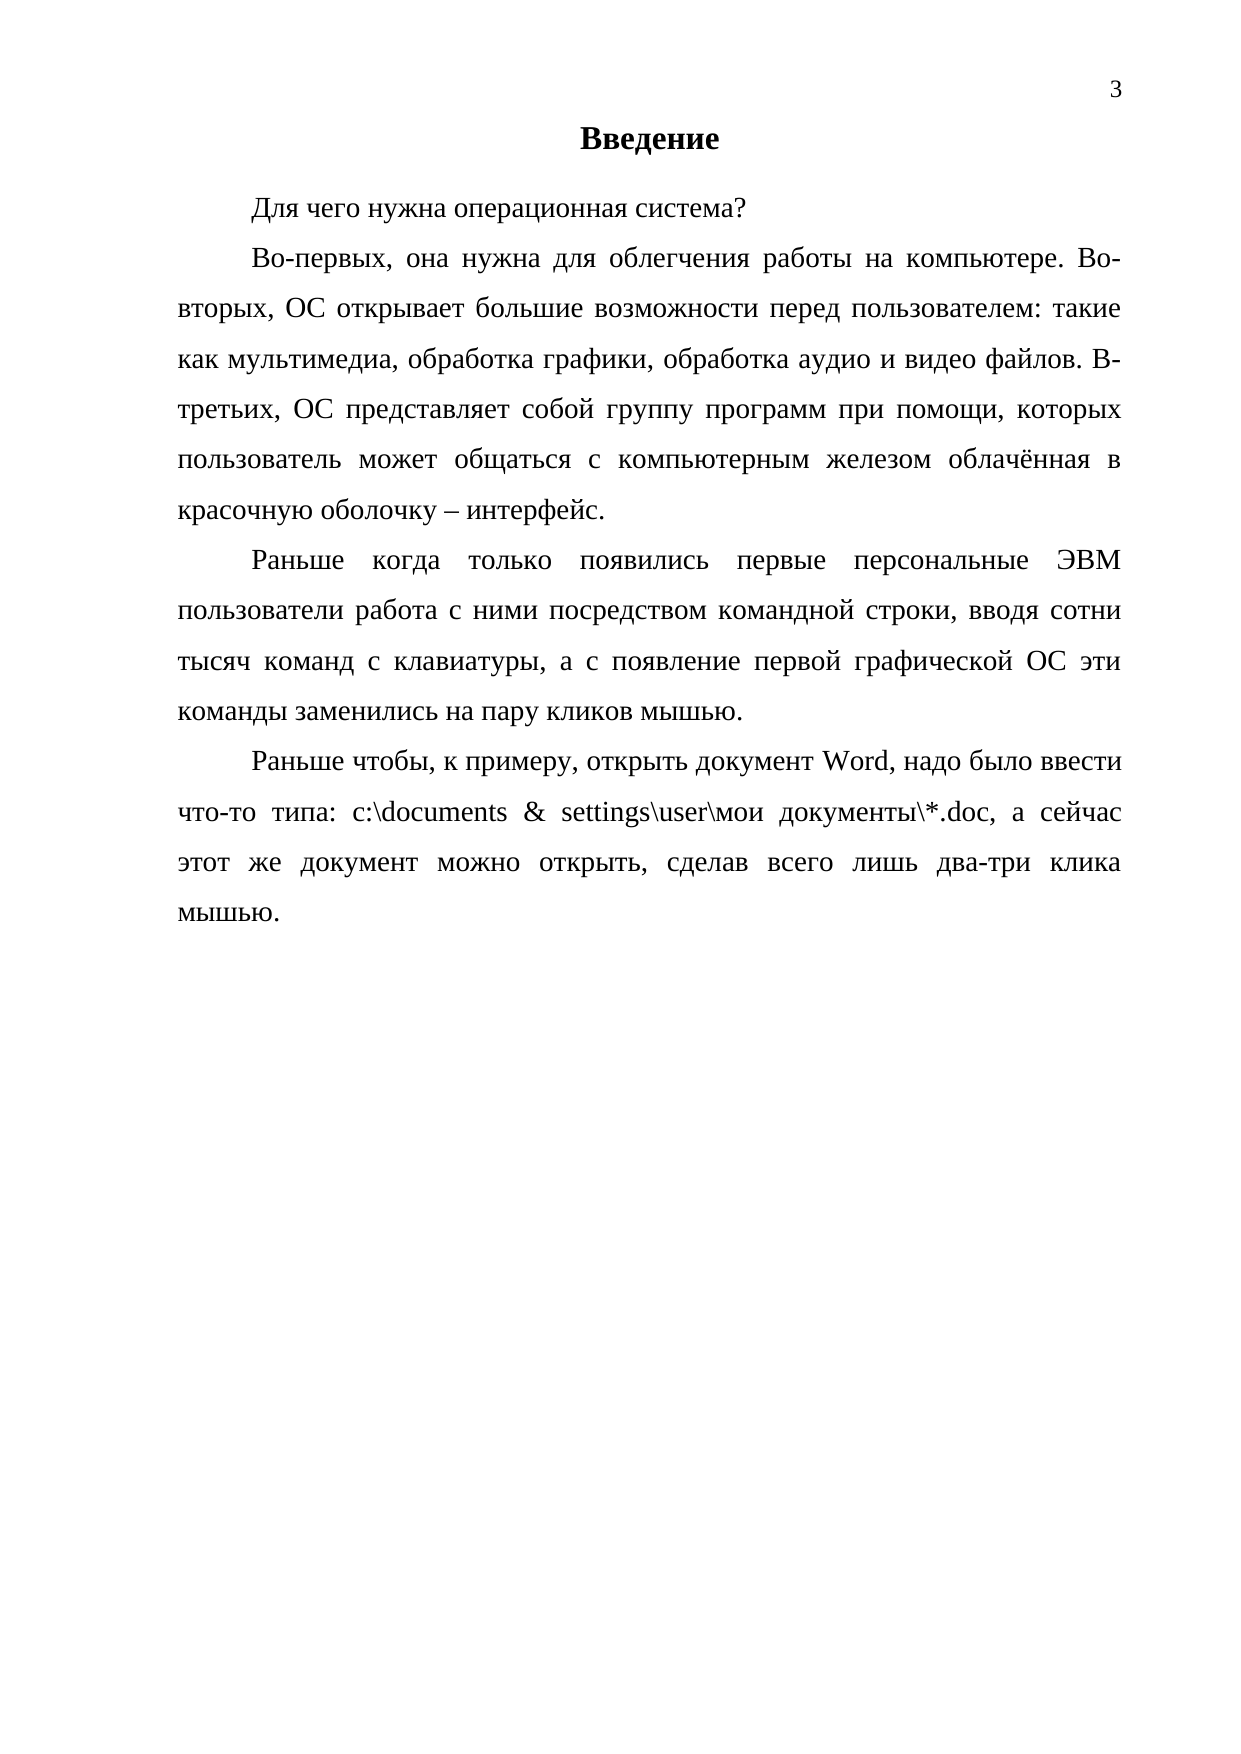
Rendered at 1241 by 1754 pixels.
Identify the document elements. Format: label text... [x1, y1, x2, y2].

text Для чего нужна операционная система? [177, 190, 1122, 223]
text Во-первых, она нужна для облегчения работы на компьютере. Во-вторых, ОС открывает большие возможности перед пользователем: такие как мультимедиа, обработка графики, обработка аудио и видео файлов. В-третьих, ОС представляет собой группу программ при помощи, которых пользователь может общаться с компьютерным железом облачённая в красочную оболочку – интерфейс. [177, 240, 1122, 525]
text Раньше когда только появились первые персональные ЭВМ пользователи работа с ними посредством командной строки, вводя сотни тысяч команд с клавиатуры, а с появление первой графической ОС эти команды заменились на пару кликов мышью. [177, 542, 1122, 727]
text Раньше чтобы, к примеру, открыть документ Word, надо было ввести что-то типа: c:\documents & settings\user\мои документы\*.doc, а сейчас этот же документ можно открыть, сделав всего лишь два-три клика мышью. [177, 743, 1122, 928]
text Введение [177, 118, 1122, 156]
